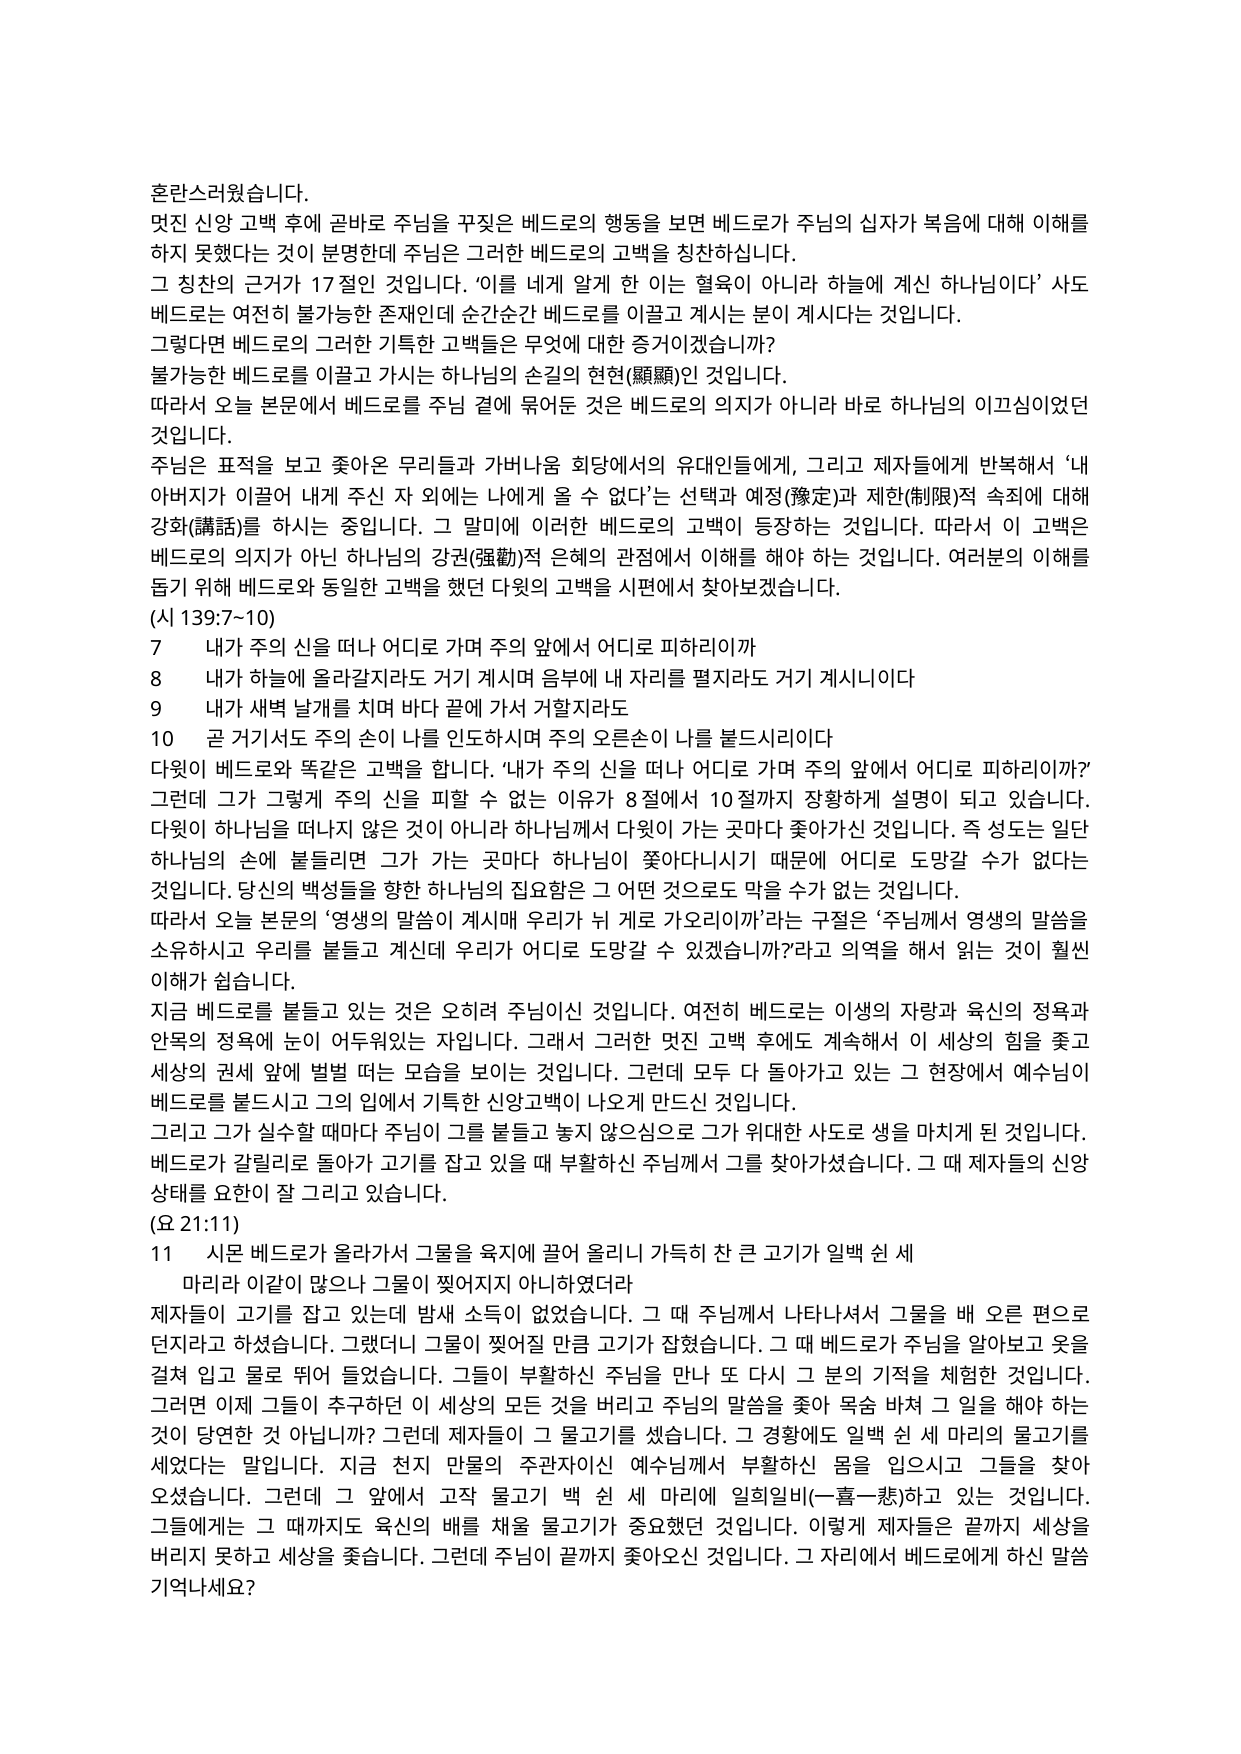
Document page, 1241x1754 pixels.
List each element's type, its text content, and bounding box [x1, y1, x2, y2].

text 10 곧 거기서도 주의 손이 나를 인도하시며 주의 오른손이 나를 붙드시리이다 [150, 723, 1090, 753]
text 마리라 이같이 많으나 그물이 찢어지지 아니하였더라 [150, 1268, 1090, 1298]
text 주님은 표적을 보고 좇아온 무리들과 가버나움 회당에서의 유대인들에게, 그리고 제자들에게 반복해서 ‘내 아버지가 이끌어 내게 주신 자 외에는 나에게 올 수 없다’는 선택과 예정(豫定)과 제한(制限)적 속죄에 대해 강화(講話)를 하시는 중입니다. 그 말미에 이러한 베드로의 고백이 등장하는 것입니다. 따라서 이 고백은 베드로의 의지가 아닌 하나님의 강권(强勸)적 은혜의 관점에서 이해를 해야 하는 것입니다. 여러분의 이해를 돕기 위해 베드로와 동일한 고백을 했던 다윗의 고백을 시편에서 찾아보겠습니다. [150, 450, 1090, 601]
text 그리고 그가 실수할 때마다 주님이 그를 붙들고 놓지 않으심으로 그가 위대한 사도로 생을 마치게 된 것입니다. [150, 1116, 1090, 1147]
text 따라서 오늘 본문의 ‘영생의 말씀이 계시매 우리가 뉘 게로 가오리이까’라는 구절은 ‘주님께서 영생의 말씀을 소유하시고 우리를 붙들고 계신데 우리가 어디로 도망갈 수 있겠습니까?’라고 의역을 해서 읽는 것이 훨씬 이해가 쉽습니다. [150, 904, 1090, 995]
text 그 칭찬의 근거가 17절인 것입니다. ‘이를 네게 알게 한 이는 혈육이 아니라 하늘에 계신 하나님이다’ 사도 베드로는 여전히 불가능한 존재인데 순간순간 베드로를 이끌고 계시는 분이 계시다는 것입니다. [150, 268, 1090, 329]
text 멋진 신앙 고백 후에 곧바로 주님을 꾸짖은 베드로의 행동을 보면 베드로가 주님의 십자가 복음에 대해 이해를 하지 못했다는 것이 분명한데 주님은 그러한 베드로의 고백을 칭찬하십니다. [150, 207, 1090, 268]
text (시139:7~10) [150, 601, 1090, 632]
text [150, 177, 1090, 207]
text 8 내가 하늘에 올라갈지라도 거기 계시며 음부에 내 자리를 펼지라도 거기 계시니이다 [150, 662, 1090, 692]
text 9 내가 새벽 날개를 치며 바다 끝에 가서 거할지라도 [150, 692, 1090, 723]
text 따라서 오늘 본문에서 베드로를 주님 곁에 묶어둔 것은 베드로의 의지가 아니라 바로 하나님의 이끄심이었던 것입니다. [150, 389, 1090, 450]
text 7 내가 주의 신을 떠나 어디로 가며 주의 앞에서 어디로 피하리이까 [150, 632, 1090, 662]
text 그렇다면 베드로의 그러한 기특한 고백들은 무엇에 대한 증거이겠습니까? [150, 329, 1090, 359]
text 11 시몬 베드로가 올라가서 그물을 육지에 끌어 올리니 가득히 찬 큰 고기가 일백 쉰 세 [150, 1238, 1090, 1268]
text 제자들이 고기를 잡고 있는데 밤새 소득이 없었습니다. 그 때 주님께서 나타나셔서 그물을 배 오른 편으로 던지라고 하셨습니다. 그랬더니 그물이 찢어질 만큼 고기가 잡혔습니다. 그 때 베드로가 주님을 알아보고 옷을 걸쳐 입고 물로 뛰어 들었습니다. 그들이 부활하신 주님을 만나 또 다시 그 분의 기적을 체험한 것입니다. 그러면 이제 그들이 추구하던 이 세상의 모든 것을 버리고 주님의 말씀을 좇아 목숨 바쳐 그 일을 해야 하는 것이 당연한 것 아닙니까? 그런데 제자들이 그 물고기를 셌습니다. 그 경황에도 일백 쉰 세 마리의 물고기를 세었다는 말입니다. 지금 천지 만물의 주관자이신 예수님께서 부활하신 몸을 입으시고 그들을 찾아 오셨습니다. 그런데 그 앞에서 고작 물고기 백 쉰 세 마리에 일희일비(一喜一悲)하고 있는 것입니다. 그들에게는 그 때까지도 육신의 배를 채울 물고기가 중요했던 것입니다. 이렇게 제자들은 끝까지 세상을 버리지 못하고 세상을 좇습니다. 그런데 주님이 끝까지 좇아오신 것입니다. 그 자리에서 베드로에게 하신 말씀 기억나세요? [150, 1298, 1090, 1601]
text 베드로가 갈릴리로 돌아가 고기를 잡고 있을 때 부활하신 주님께서 그를 찾아가셨습니다. 그 때 제자들의 신앙 상태를 요한이 잘 그리고 있습니다. [150, 1147, 1090, 1207]
text 지금 베드로를 붙들고 있는 것은 오히려 주님이신 것입니다. 여전히 베드로는 이생의 자랑과 육신의 정욕과 안목의 정욕에 눈이 어두워있는 자입니다. 그래서 그러한 멋진 고백 후에도 계속해서 이 세상의 힘을 좇고 세상의 권세 앞에 벌벌 떠는 모습을 보이는 것입니다. 그런데 모두 다 돌아가고 있는 그 현장에서 예수님이 베드로를 붙드시고 그의 입에서 기특한 신앙고백이 나오게 만드신 것입니다. [150, 995, 1090, 1116]
text (요21:11) [150, 1207, 1090, 1238]
text 불가능한 베드로를 이끌고 가시는 하나님의 손길의 현현(顯顯)인 것입니다. [150, 359, 1090, 389]
text 다윗이 베드로와 똑같은 고백을 합니다. ‘내가 주의 신을 떠나 어디로 가며 주의 앞에서 어디로 피하리이까?’ 그런데 그가 그렇게 주의 신을 피할 수 없는 이유가 8절에서 10절까지 장황하게 설명이 되고 있습니다. 다윗이 하나님을 떠나지 않은 것이 아니라 하나님께서 다윗이 가는 곳마다 좇아가신 것입니다. 즉 성도는 일단 하나님의 손에 붙들리면 그가 가는 곳마다 하나님이 쫓아다니시기 때문에 어디로 도망갈 수가 없다는 것입니다. 당신의 백성들을 향한 하나님의 집요함은 그 어떤 것으로도 막을 수가 없는 것입니다. [150, 753, 1090, 904]
